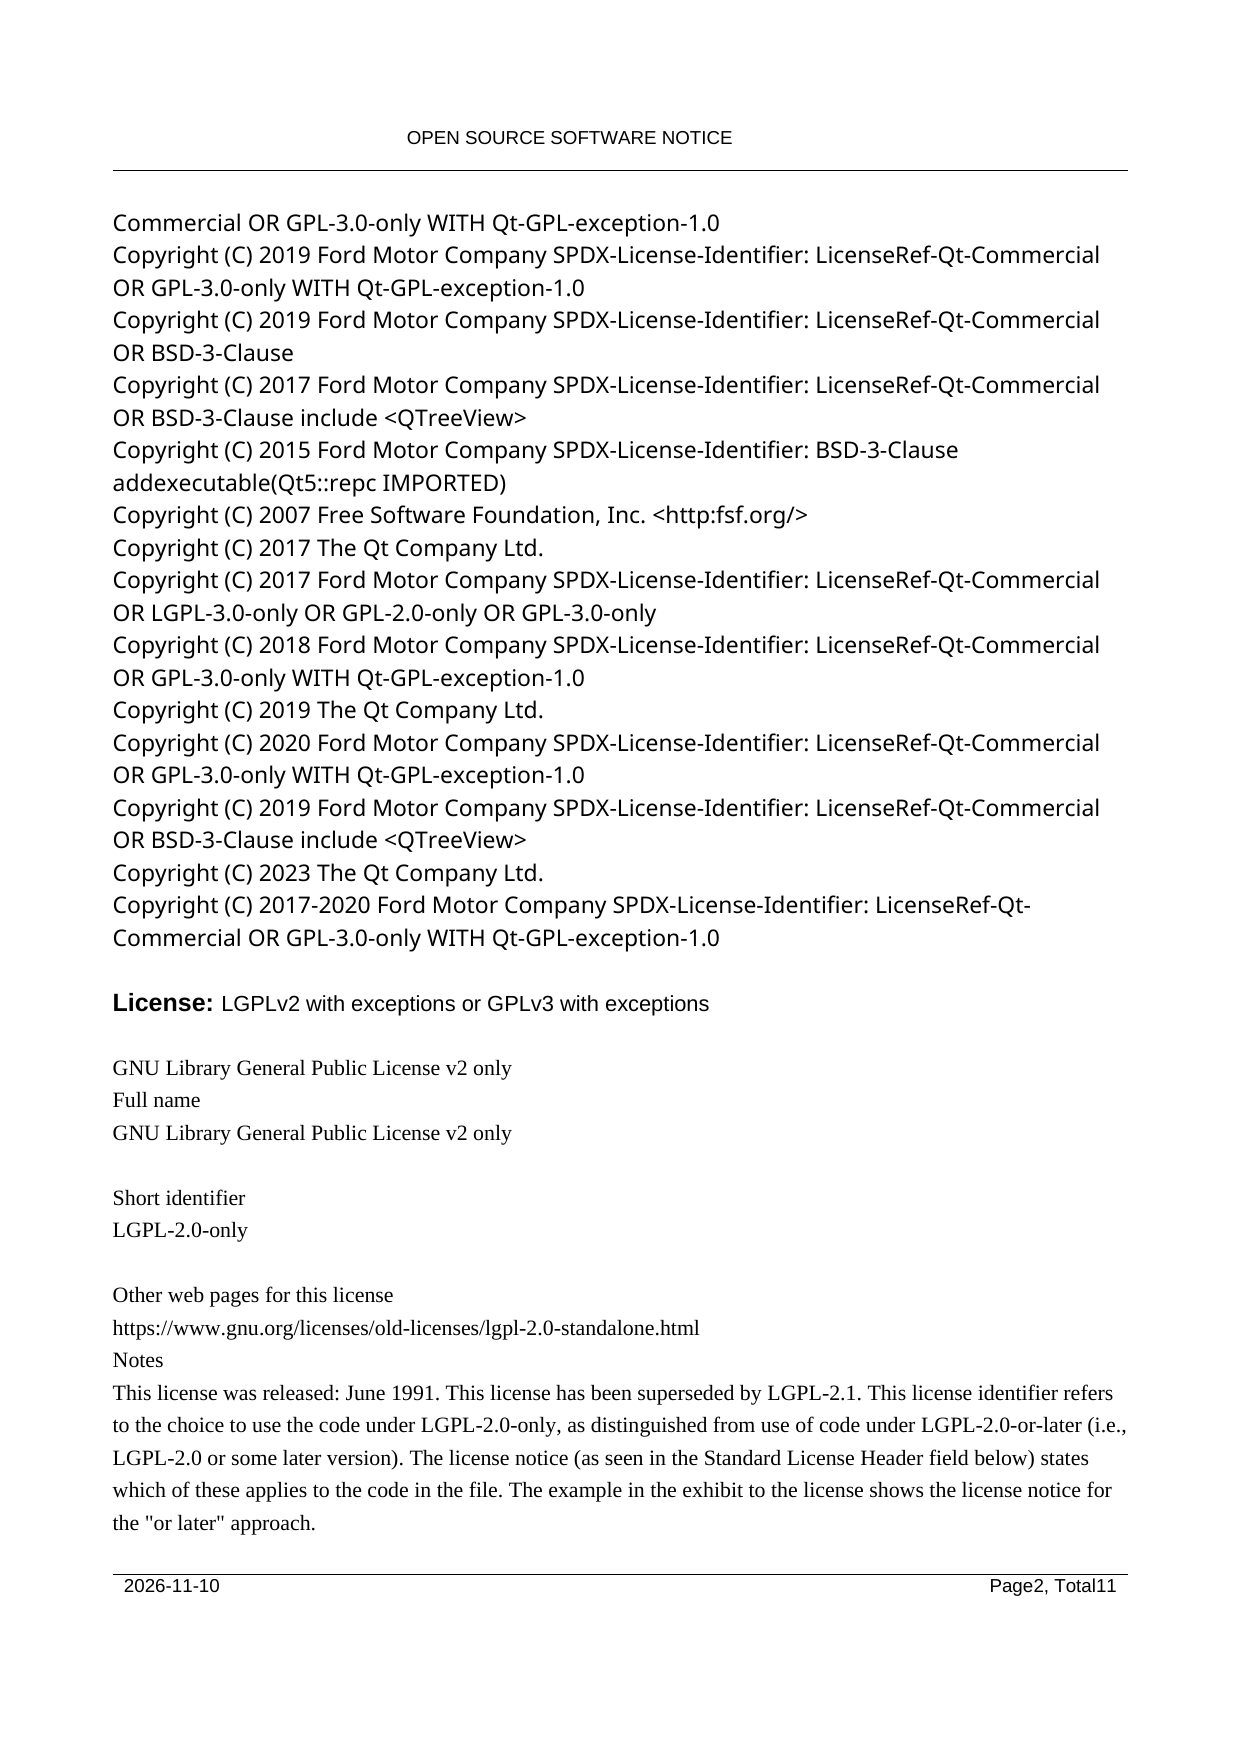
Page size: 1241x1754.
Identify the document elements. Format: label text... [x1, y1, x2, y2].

text Short identifier [112, 1181, 1128, 1214]
text GNU Library General Public License v2 only [112, 1019, 1128, 1084]
text GNU Library General Public License v2 only [112, 1116, 1128, 1149]
text Notes [112, 1344, 1128, 1376]
text https://www.gnu.org/licenses/old-licenses/lgpl-2.0-standalone.html [112, 1311, 1128, 1344]
text Other web pages for this license [112, 1279, 1128, 1311]
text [112, 206, 1128, 986]
text LGPL-2.0-only [112, 1214, 1128, 1246]
text This license was released: June 1991. This license has been superseded by LGPL-2.1. This license identifier refers to the choice to use the code under LGPL-2.0-only, as distinguished from use of code under LGPL-2.0-or-later (i.e., LGPL-2.0 or some later version). The license notice (as seen in the Standard License Header field below) states which of these applies to the code in the file. The example in the exhibit to the license shows the license notice for the "or later" approach. [112, 1376, 1128, 1539]
text License: LGPLv2 with exceptions or GPLv3 with exceptions [112, 986, 1128, 1019]
text Full name [112, 1084, 1128, 1116]
